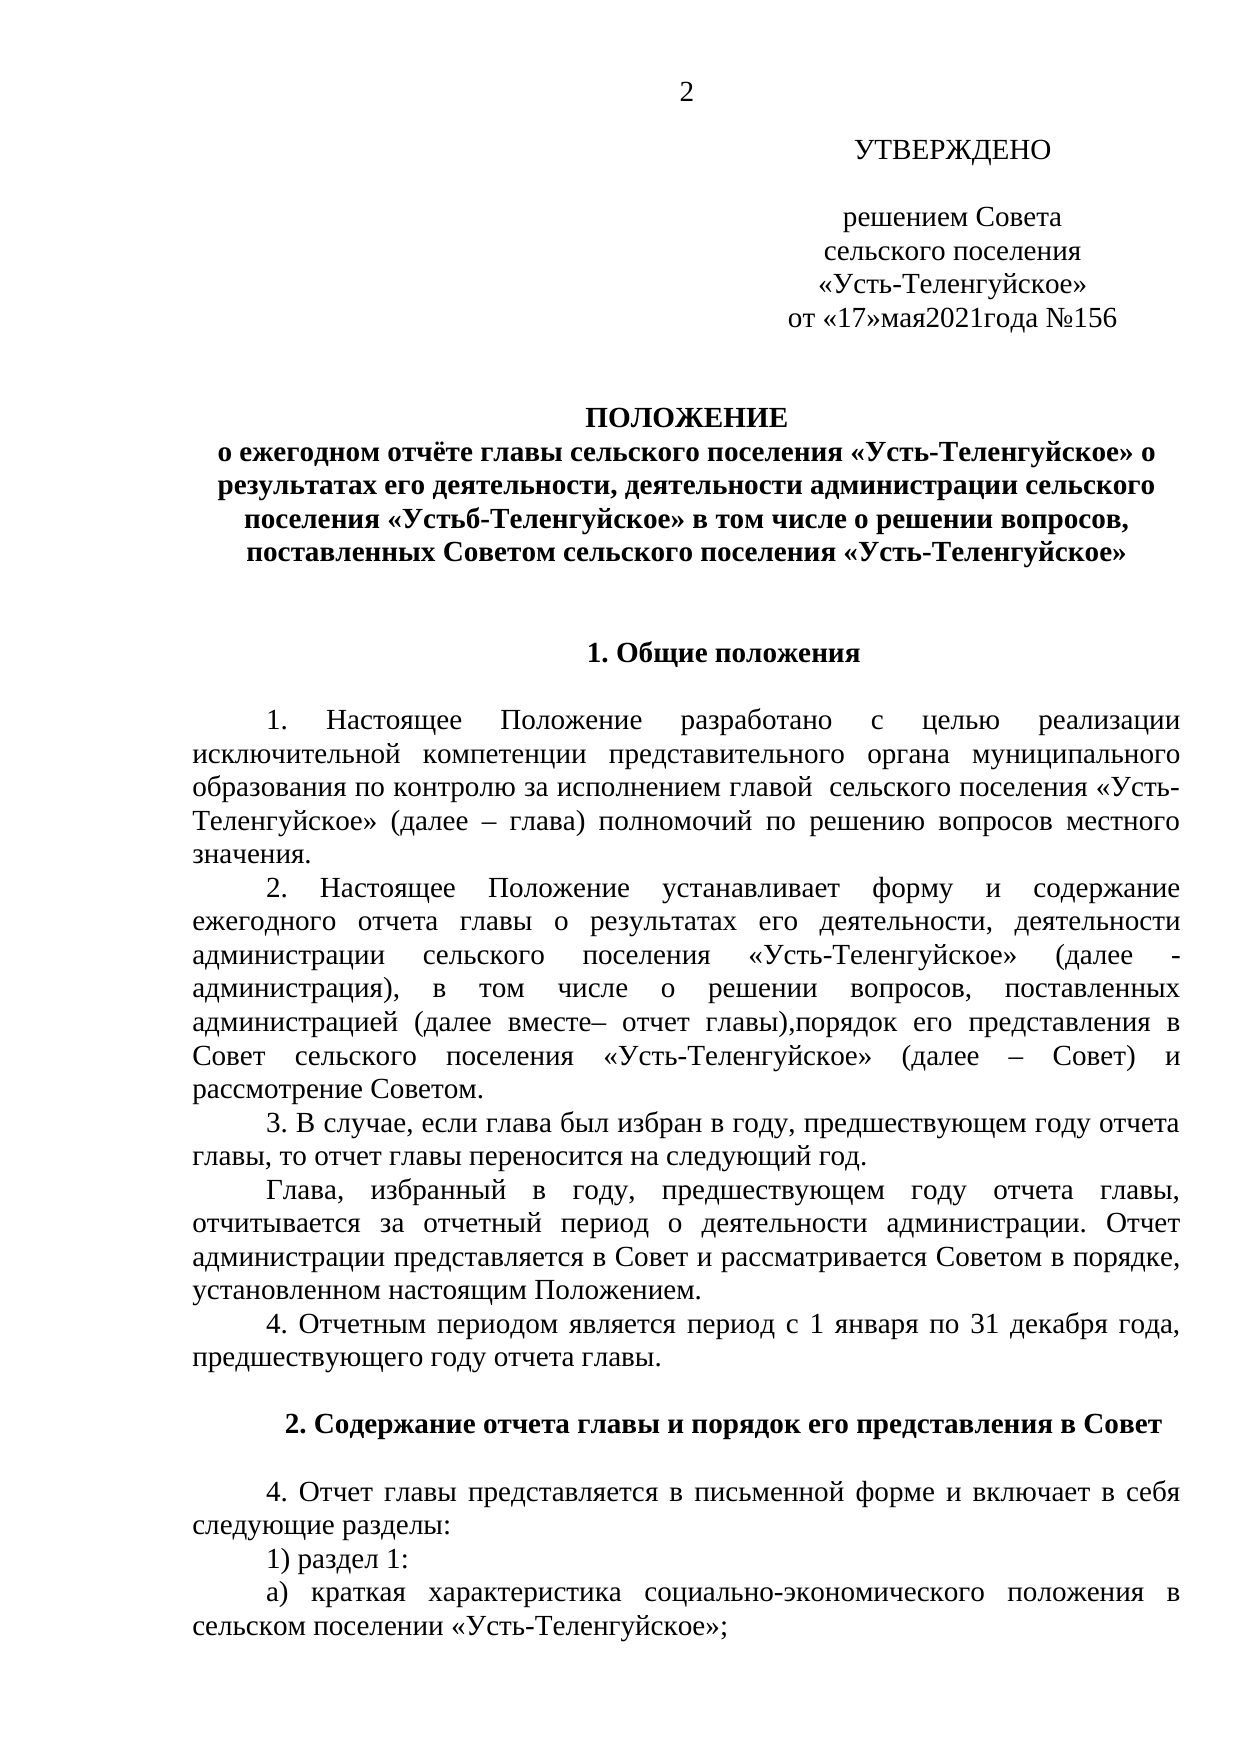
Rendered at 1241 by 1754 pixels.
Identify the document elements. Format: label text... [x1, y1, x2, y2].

text о ежегодном отчёте главы сельского поселения «Усть-Теленгуйское» о результатах его деятельности, деятельности администрации сельского поселения «Устьб-Теленгуйское» в том числе о решении вопросов, поставленных Советом сельского поселения «Усть-Теленгуйское» [192, 434, 1181, 568]
text 1. Общие положения [192, 635, 1181, 669]
text 4. Отчетным периодом является период с 1 января по 31 декабря года, предшествующего году отчета главы. [192, 1306, 1181, 1373]
text от «17»мая2021года №156 [723, 300, 1181, 333]
text 1. Настоящее Положение разработано с целью реализации исключительной компетенции представительного органа муниципального образования по контролю за исполнением главой сельского поселения «Усть-Теленгуйское» (далее – глава) полномочий по решению вопросов местного значения. [192, 702, 1181, 870]
text УТВЕРЖДЕНО [723, 132, 1181, 166]
text а) краткая характеристика социально-экономического положения в сельском поселении «Усть-Теленгуйское»; [192, 1574, 1181, 1641]
text сельского поселения [723, 233, 1181, 266]
text 4. Отчет главы представляется в письменной форме и включает в себя следующие разделы: [192, 1474, 1181, 1541]
text решением Совета [723, 199, 1181, 233]
text 3. В случае, если глава был избран в году, предшествующем году отчета главы, то отчет главы переносится на следующий год. [192, 1105, 1181, 1172]
text 2. Настоящее Положение устанавливает форму и содержание ежегодного отчета главы о результатах его деятельности, деятельности администрации сельского поселения «Усть-Теленгуйское» (далее - администрация), в том числе о решении вопросов, поставленных администрацией (далее вместе– отчет главы),порядок его представления в Совет сельского поселения «Усть-Теленгуйское» (далее – Совет) и рассмотрение Советом. [192, 870, 1181, 1105]
text 2. Содержание отчета главы и порядок его представления в Совет [192, 1407, 1181, 1440]
text 1) раздел 1: [192, 1541, 1181, 1574]
text «Усть-Теленгуйское» [723, 266, 1181, 300]
text ПОЛОЖЕНИЕ [192, 400, 1181, 434]
text Глава, избранный в году, предшествующем году отчета главы, отчитывается за отчетный период о деятельности администрации. Отчет администрации представляется в Совет и рассматривается Советом в порядке, установленном настоящим Положением. [192, 1172, 1181, 1306]
